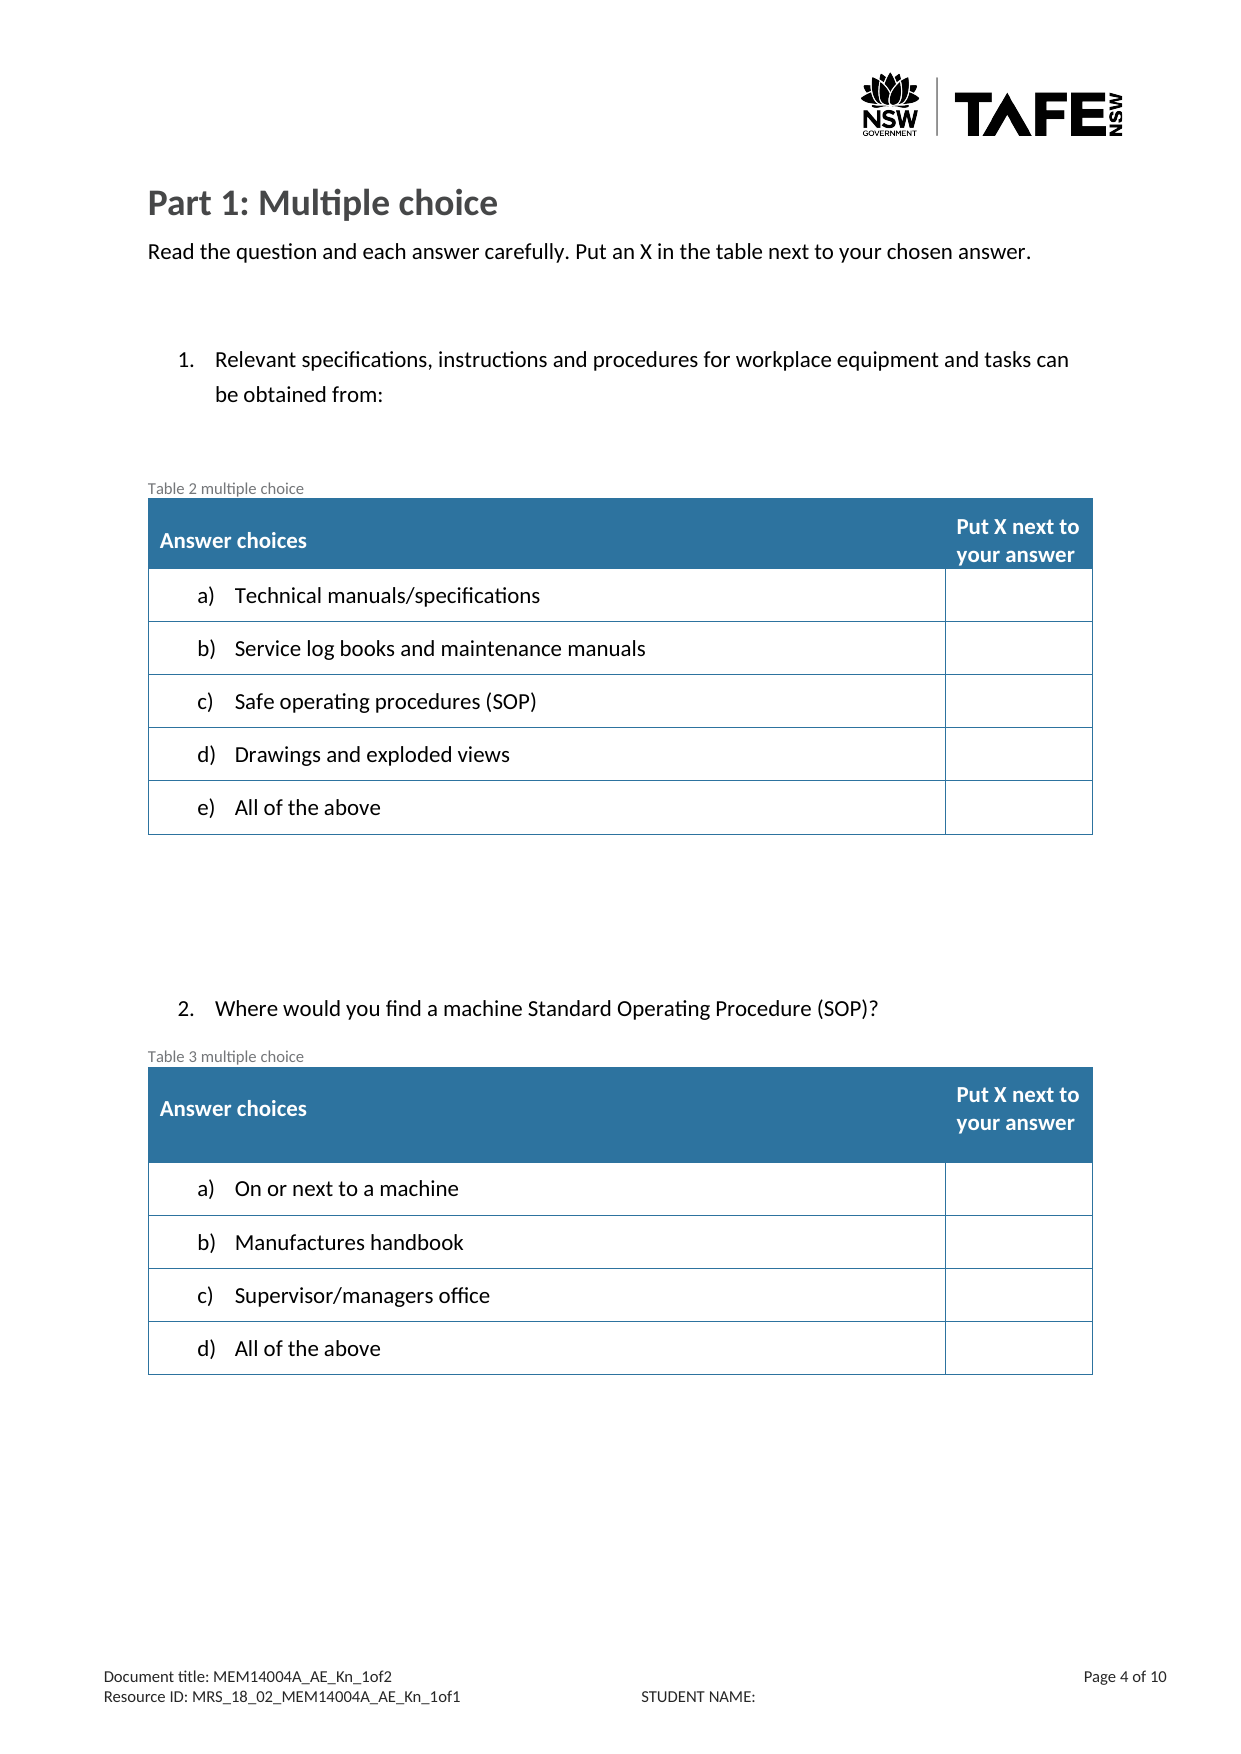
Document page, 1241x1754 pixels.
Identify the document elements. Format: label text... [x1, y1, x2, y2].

table_cell Technical manuals/specifications [149, 569, 945, 621]
table_cell Safe operating procedures (SOP) [149, 675, 945, 727]
table_cell [946, 1322, 1092, 1374]
list Relevant specifications, instructions and procedures for workplace equipment and tasks can be obtained from: [177, 345, 1092, 408]
subtitle Part 1: Multiple choice [148, 179, 1092, 225]
table_cell [946, 569, 1092, 621]
table_cell Supervisor/managers office [149, 1269, 945, 1321]
table_cell [946, 1163, 1092, 1215]
table_cell Drawings and exploded views [149, 728, 945, 780]
table_cell [946, 675, 1092, 727]
table_cell Manufactures handbook [149, 1216, 945, 1268]
table_header Put X next to your answer [946, 499, 1092, 568]
table_cell On or next to a machine [149, 1163, 945, 1215]
table_cell [946, 781, 1092, 833]
table_header Answer choices [149, 1068, 945, 1162]
picture [861, 71, 1123, 137]
table_header Put X next to your answer [946, 1068, 1092, 1162]
table_header Answer choices [149, 499, 945, 568]
table_cell [946, 622, 1092, 674]
text Read the question and each answer carefully. Put an X in the table next to your chosen answer. [148, 237, 1092, 265]
table_cell Service log books and maintenance manuals [149, 622, 945, 674]
table_cell All of the above [149, 1322, 945, 1374]
table_cell [946, 1269, 1092, 1321]
text Table 2 multiple choice [148, 478, 1092, 498]
table_cell All of the above [149, 781, 945, 833]
table_cell [946, 1216, 1092, 1268]
text Table 3 multiple choice [148, 1047, 1092, 1067]
list Where would you find a machine Standard Operating Procedure (SOP)? [177, 994, 1092, 1022]
table_cell [946, 728, 1092, 780]
